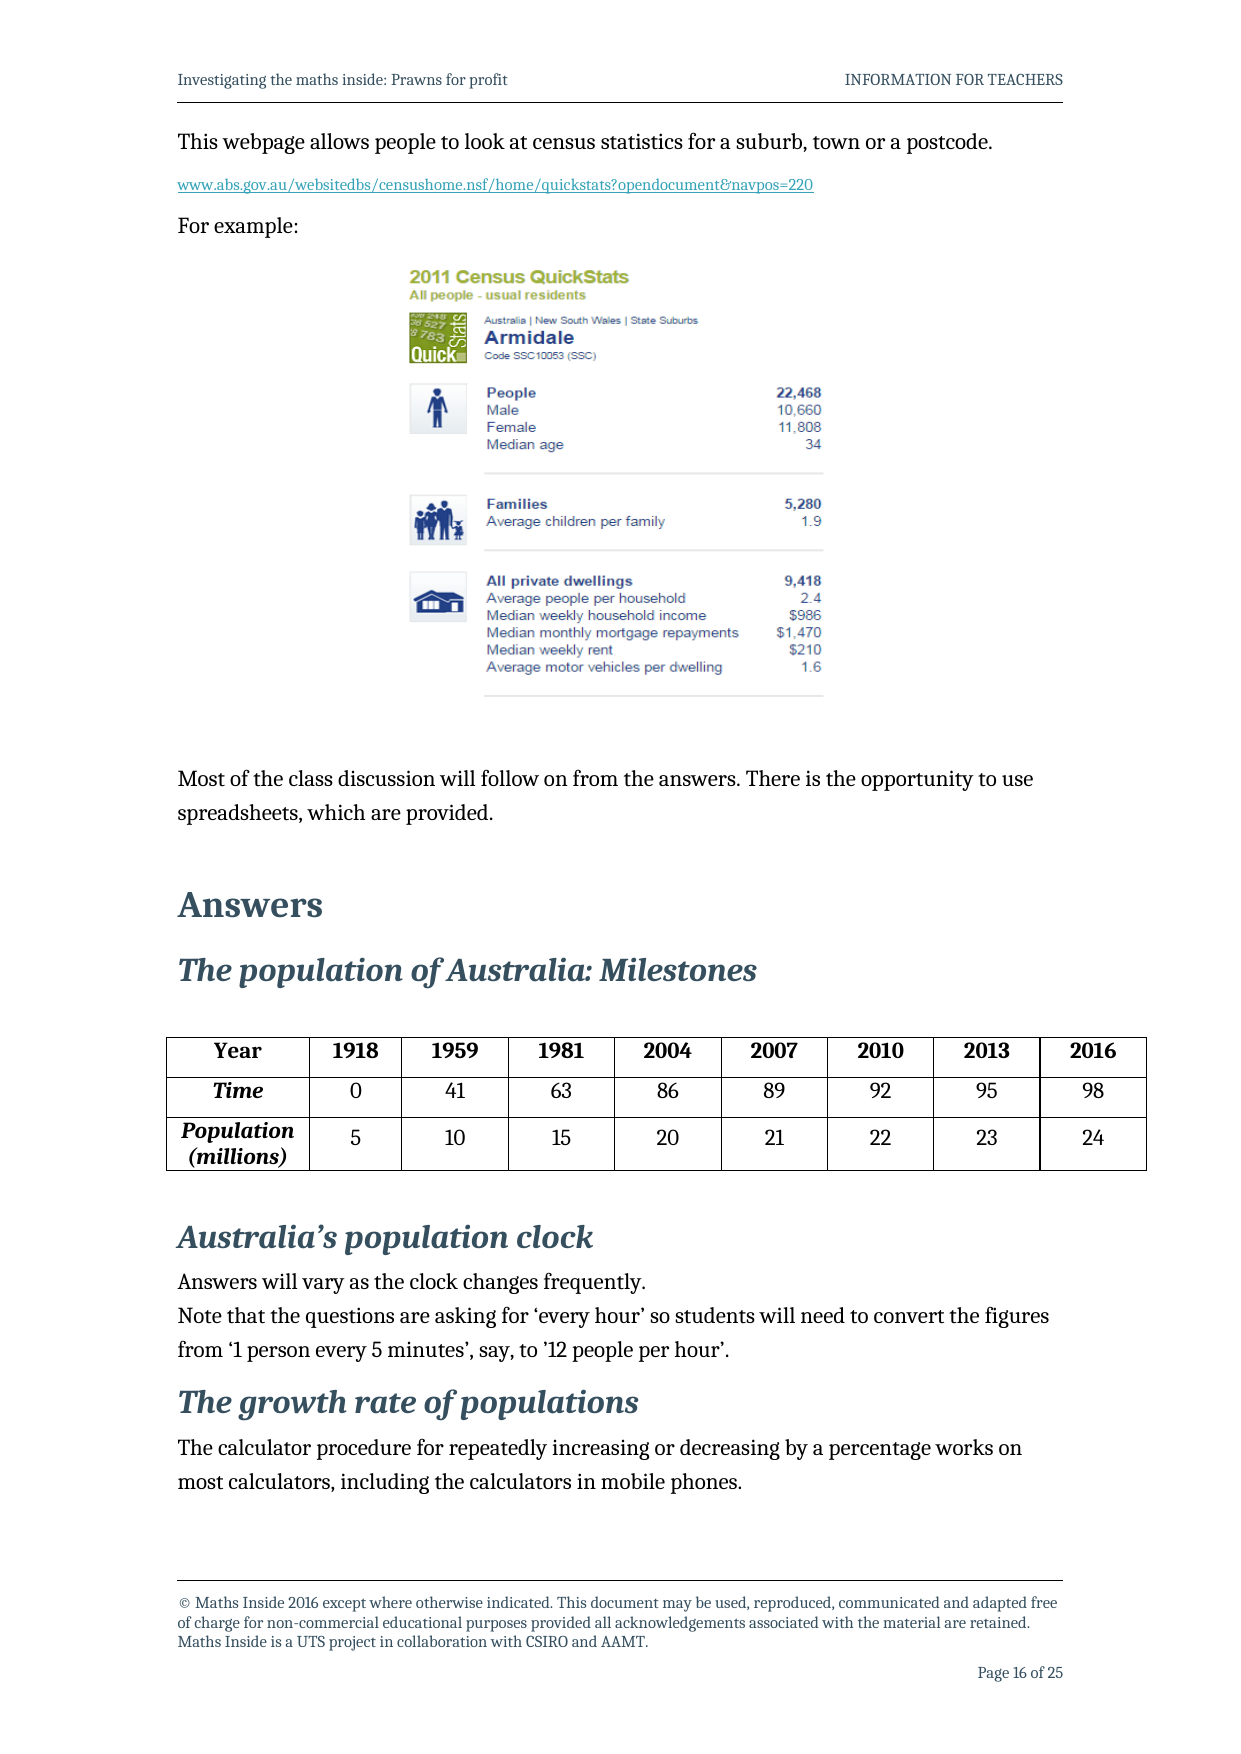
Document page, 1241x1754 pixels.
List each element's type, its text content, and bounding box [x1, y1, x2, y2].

table_cell 21 [722, 1118, 827, 1170]
table_cell 0 [310, 1078, 401, 1117]
table_header 2004 [615, 1038, 721, 1077]
table_cell 24 [1041, 1118, 1146, 1170]
table_header 1959 [402, 1038, 508, 1077]
picture [398, 259, 842, 699]
table_cell 89 [722, 1078, 827, 1117]
table_cell 20 [615, 1118, 721, 1170]
table_header 2016 [1041, 1038, 1146, 1077]
table_header 2013 [934, 1038, 1039, 1077]
text www.abs.gov.au/websitedbs/censushome.nsf/home/quickstats?opendocument&navpos=220 [177, 175, 1063, 194]
table_cell Population (millions) [167, 1118, 309, 1170]
text Answers will vary as the clock changes frequently. [177, 1269, 1063, 1295]
text This webpage allows people to look at census statistics for a suburb, town or a postcode. [177, 128, 1063, 155]
subtitle Australia’s population clock [177, 1218, 1063, 1256]
table_header 1918 [310, 1038, 401, 1077]
subtitle The growth rate of populations [177, 1384, 1063, 1422]
text The calculator procedure for repeatedly increasing or decreasing by a percentage works on most calculators, including the calculators in mobile phones. [177, 1435, 1063, 1495]
text Note that the questions are asking for ‘every hour’ so students will need to convert the figures from ‘1 person every 5 minutes’, say, to ’12 people per hour’. [177, 1303, 1063, 1363]
table_header 2007 [722, 1038, 827, 1077]
table_cell 63 [509, 1078, 614, 1117]
text Most of the class discussion will follow on from the answers. There is the opportunity to use spreadsheets, which are provided. [177, 765, 1063, 826]
table_header Year [167, 1038, 309, 1077]
table_cell 5 [310, 1118, 401, 1170]
table_cell 41 [402, 1078, 508, 1117]
table_cell 15 [509, 1118, 614, 1170]
table_header 2010 [828, 1038, 933, 1077]
table_cell 98 [1041, 1078, 1146, 1117]
table_cell 86 [615, 1078, 721, 1117]
table_cell 23 [934, 1118, 1039, 1170]
table_cell Time [167, 1078, 309, 1117]
table_cell 95 [934, 1078, 1039, 1117]
table_header 1981 [509, 1038, 614, 1077]
table_cell 22 [828, 1118, 933, 1170]
subtitle The population of Australia: Milestones [177, 952, 1063, 990]
table_cell 92 [828, 1078, 933, 1117]
text For example: [177, 213, 1063, 239]
table_cell 10 [402, 1118, 508, 1170]
subtitle Answers [177, 884, 1063, 927]
